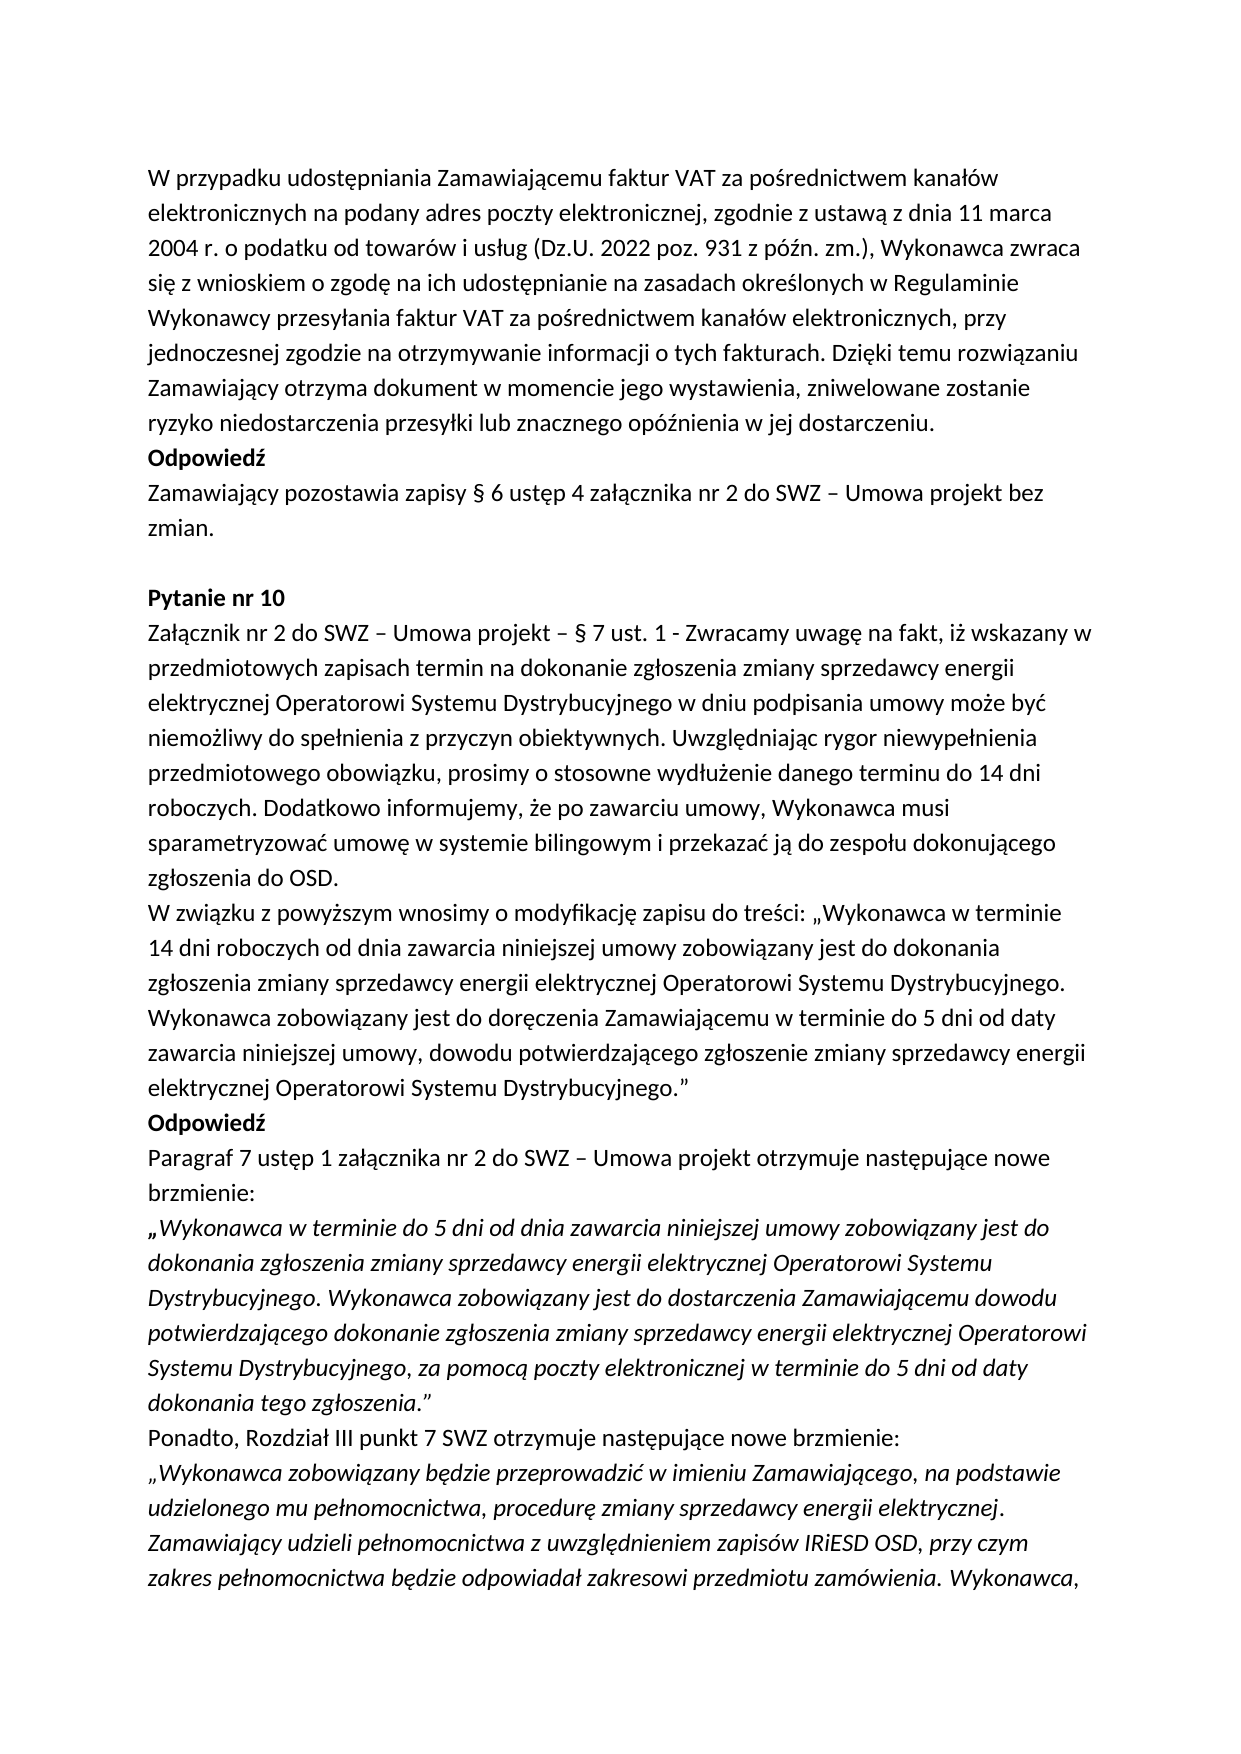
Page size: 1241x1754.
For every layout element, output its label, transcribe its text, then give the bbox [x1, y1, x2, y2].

text W związku z powyższym wnosimy o modyfikację zapisu do treści: „Wykonawca w terminie 14 dni roboczych od dnia zawarcia niniejszej umowy zobowiązany jest do dokonania zgłoszenia zmiany sprzedawcy energii elektrycznej Operatorowi Systemu Dystrybucyjnego. Wykonawca zobowiązany jest do doręczenia Zamawiającemu w terminie do 5 dni od daty zawarcia niniejszej umowy, dowodu potwierdzającego zgłoszenie zmiany sprzedawcy energii elektrycznej Operatorowi Systemu Dystrybucyjnego.” [148, 897, 1093, 1103]
text „Wykonawca w terminie do 5 dni od dnia zawarcia niniejszej umowy zobowiązany jest do dokonania zgłoszenia zmiany sprzedawcy energii elektrycznej Operatorowi Systemu Dystrybucyjnego. Wykonawca zobowiązany jest do dostarczenia Zamawiającemu dowodu potwierdzającego dokonanie zgłoszenia zmiany sprzedawcy energii elektrycznej Operatorowi Systemu Dystrybucyjnego, za pomocą poczty elektronicznej w terminie do 5 dni od daty dokonania tego zgłoszenia.” [148, 1212, 1093, 1418]
text Pytanie nr 10 [148, 582, 1093, 613]
text Załącznik nr 2 do SWZ – Umowa projekt – § 7 ust. 1 - Zwracamy uwagę na fakt, iż wskazany w przedmiotowych zapisach termin na dokonanie zgłoszenia zmiany sprzedawcy energii elektrycznej Operatorowi Systemu Dystrybucyjnego w dniu podpisania umowy może być niemożliwy do spełnienia z przyczyn obiektywnych. Uwzględniając rygor niewypełnienia przedmiotowego obowiązku, prosimy o stosowne wydłużenie danego terminu do 14 dni roboczych. Dodatkowo informujemy, że po zawarciu umowy, Wykonawca musi sparametryzować umowę w systemie bilingowym i przekazać ją do zespołu dokonującego zgłoszenia do OSD. [148, 617, 1093, 893]
text Paragraf 7 ustęp 1 załącznika nr 2 do SWZ – Umowa projekt otrzymuje następujące nowe brzmienie: [148, 1142, 1093, 1208]
text Odpowiedź [148, 442, 1093, 473]
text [148, 1457, 1093, 1593]
text W przypadku udostępniania Zamawiającemu faktur VAT za pośrednictwem kanałów elektronicznych na podany adres poczty elektronicznej, zgodnie z ustawą z dnia 11 marca 2004 r. o podatku od towarów i usług (Dz.U. 2022 poz. 931 z późn. zm.), Wykonawca zwraca się z wnioskiem o zgodę na ich udostępnianie na zasadach określonych w Regulaminie Wykonawcy przesyłania faktur VAT za pośrednictwem kanałów elektronicznych, przy jednoczesnej zgodzie na otrzymywanie informacji o tych fakturach. Dzięki temu rozwiązaniu Zamawiający otrzyma dokument w momencie jego wystawienia, zniwelowane zostanie ryzyko niedostarczenia przesyłki lub znacznego opóźnienia w jej dostarczeniu. [148, 162, 1093, 438]
text Ponadto, Rozdział III punkt 7 SWZ otrzymuje następujące nowe brzmienie: [148, 1422, 1093, 1453]
text Odpowiedź [148, 1107, 1093, 1138]
text Zamawiający pozostawia zapisy § 6 ustęp 4 załącznika nr 2 do SWZ – Umowa projekt bez zmian. [148, 477, 1093, 543]
